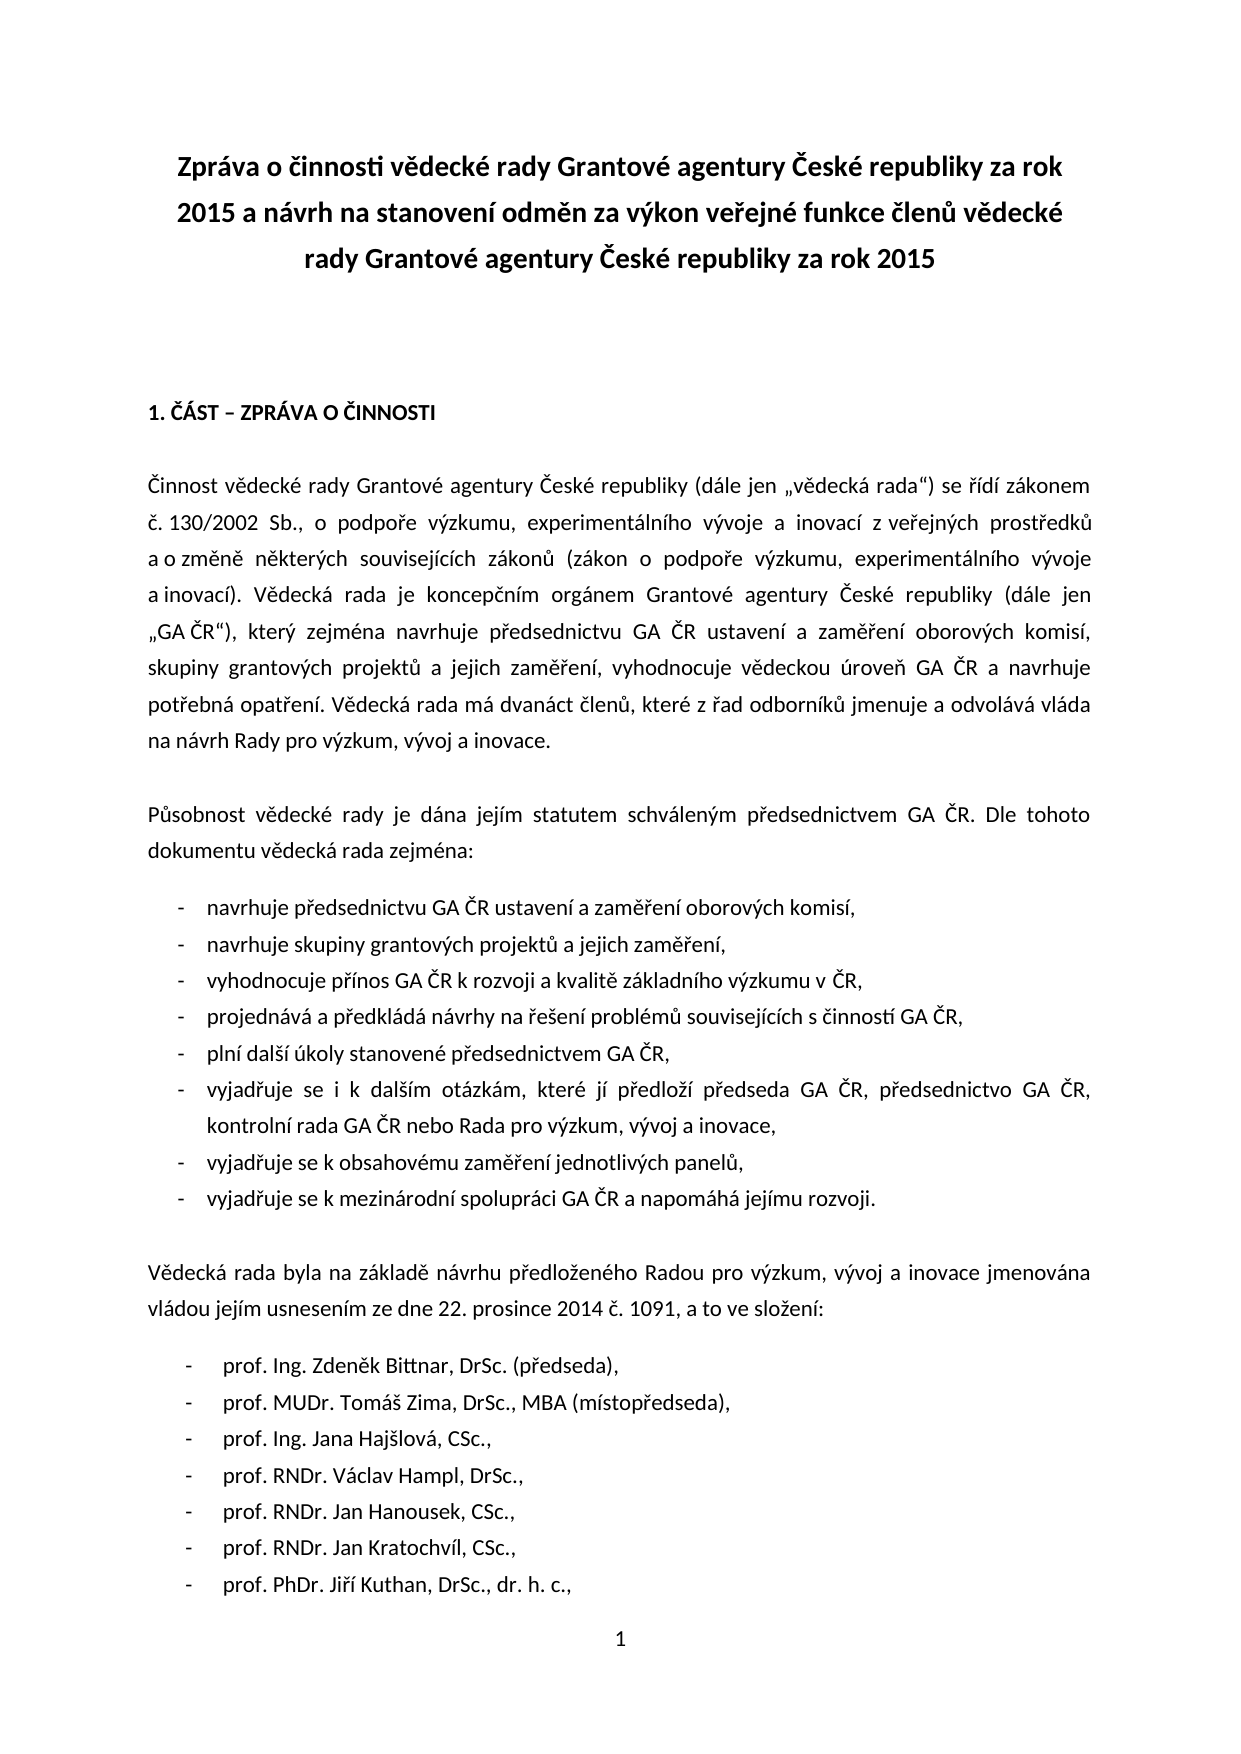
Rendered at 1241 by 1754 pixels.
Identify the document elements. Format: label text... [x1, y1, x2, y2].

list vyjadřuje se k mezinárodní spolupráci GA ČR a napomáhá jejímu rozvoji. [177, 1184, 1093, 1212]
list prof. PhDr. Jiří Kuthan, DrSc., dr. h. c., [185, 1570, 1093, 1598]
list plní další úkoly stanovené předsednictvem GA ČR, [177, 1039, 1093, 1067]
list navrhuje skupiny grantových projektů a jejich zaměření, [177, 930, 1093, 958]
list vyhodnocuje přínos GA ČR k rozvoji a kvalitě základního výzkumu v ČR, [177, 966, 1093, 994]
list prof. Ing. Zdeněk Bittnar, DrSc. (předseda), [185, 1352, 1093, 1380]
text Vědecká rada byla na základě návrhu předloženého Radou pro výzkum, vývoj a inovace jmenována vládou jejím usnesením ze dne 22. prosince 2014 č. 1091, a to ve složení: [148, 1258, 1093, 1322]
text Působnost vědecké rady je dána jejím statutem schváleným předsednictvem GA ČR. Dle tohoto dokumentu vědecká rada zejména: [148, 800, 1093, 864]
list vyjadřuje se i k dalším otázkám, které jí předloží předseda GA ČR, předsednictvo GA ČR, kontrolní rada GA ČR nebo Rada pro výzkum, vývoj a inovace, [177, 1075, 1093, 1139]
list prof. RNDr. Jan Hanousek, CSc., [185, 1497, 1093, 1525]
list vyjadřuje se k obsahovému zaměření jednotlivých panelů, [177, 1148, 1093, 1176]
text 1. ČÁST – ZPRÁVA O ČINNOSTI [148, 398, 1093, 426]
list prof. Ing. Jana Hajšlová, CSc., [185, 1424, 1093, 1452]
text Činnost vědecké rady Grantové agentury České republiky (dále jen „vědecká rada“) se řídí zákonem č. 130/2002 Sb., o podpoře výzkumu, experimentálního vývoje a inovací z veřejných prostředků a o změně některých souvisejících zákonů (zákon o podpoře výzkumu, experimentálního vývoje a inovací). Vědecká rada je koncepčním orgánem Grantové agentury České republiky (dále jen „GA ČR“), který zejména navrhuje předsednictvu GA ČR ustavení a zaměření oborových komisí, skupiny grantových projektů a jejich zaměření, vyhodnocuje vědeckou úroveň GA ČR a navrhuje potřebná opatření. Vědecká rada má dvanáct členů, které z řad odborníků jmenuje a odvolává vláda na návrh Rady pro výzkum, vývoj a inovace. [148, 472, 1093, 754]
list prof. MUDr. Tomáš Zima, DrSc., MBA (místopředseda), [185, 1388, 1093, 1416]
list projednává a předkládá návrhy na řešení problémů souvisejících s činností GA ČR, [177, 1002, 1093, 1031]
list prof. RNDr. Jan Kratochvíl, CSc., [185, 1533, 1093, 1561]
list prof. RNDr. Václav Hampl, DrSc., [185, 1461, 1093, 1489]
text Zpráva o činnosti vědecké rady Grantové agentury České republiky za rok 2015 a návrh na stanovení odměn za výkon veřejné funkce členů vědecké rady Grantové agentury České republiky za rok 2015 [148, 148, 1093, 276]
list navrhuje předsednictvu GA ČR ustavení a zaměření oborových komisí, [177, 893, 1093, 921]
